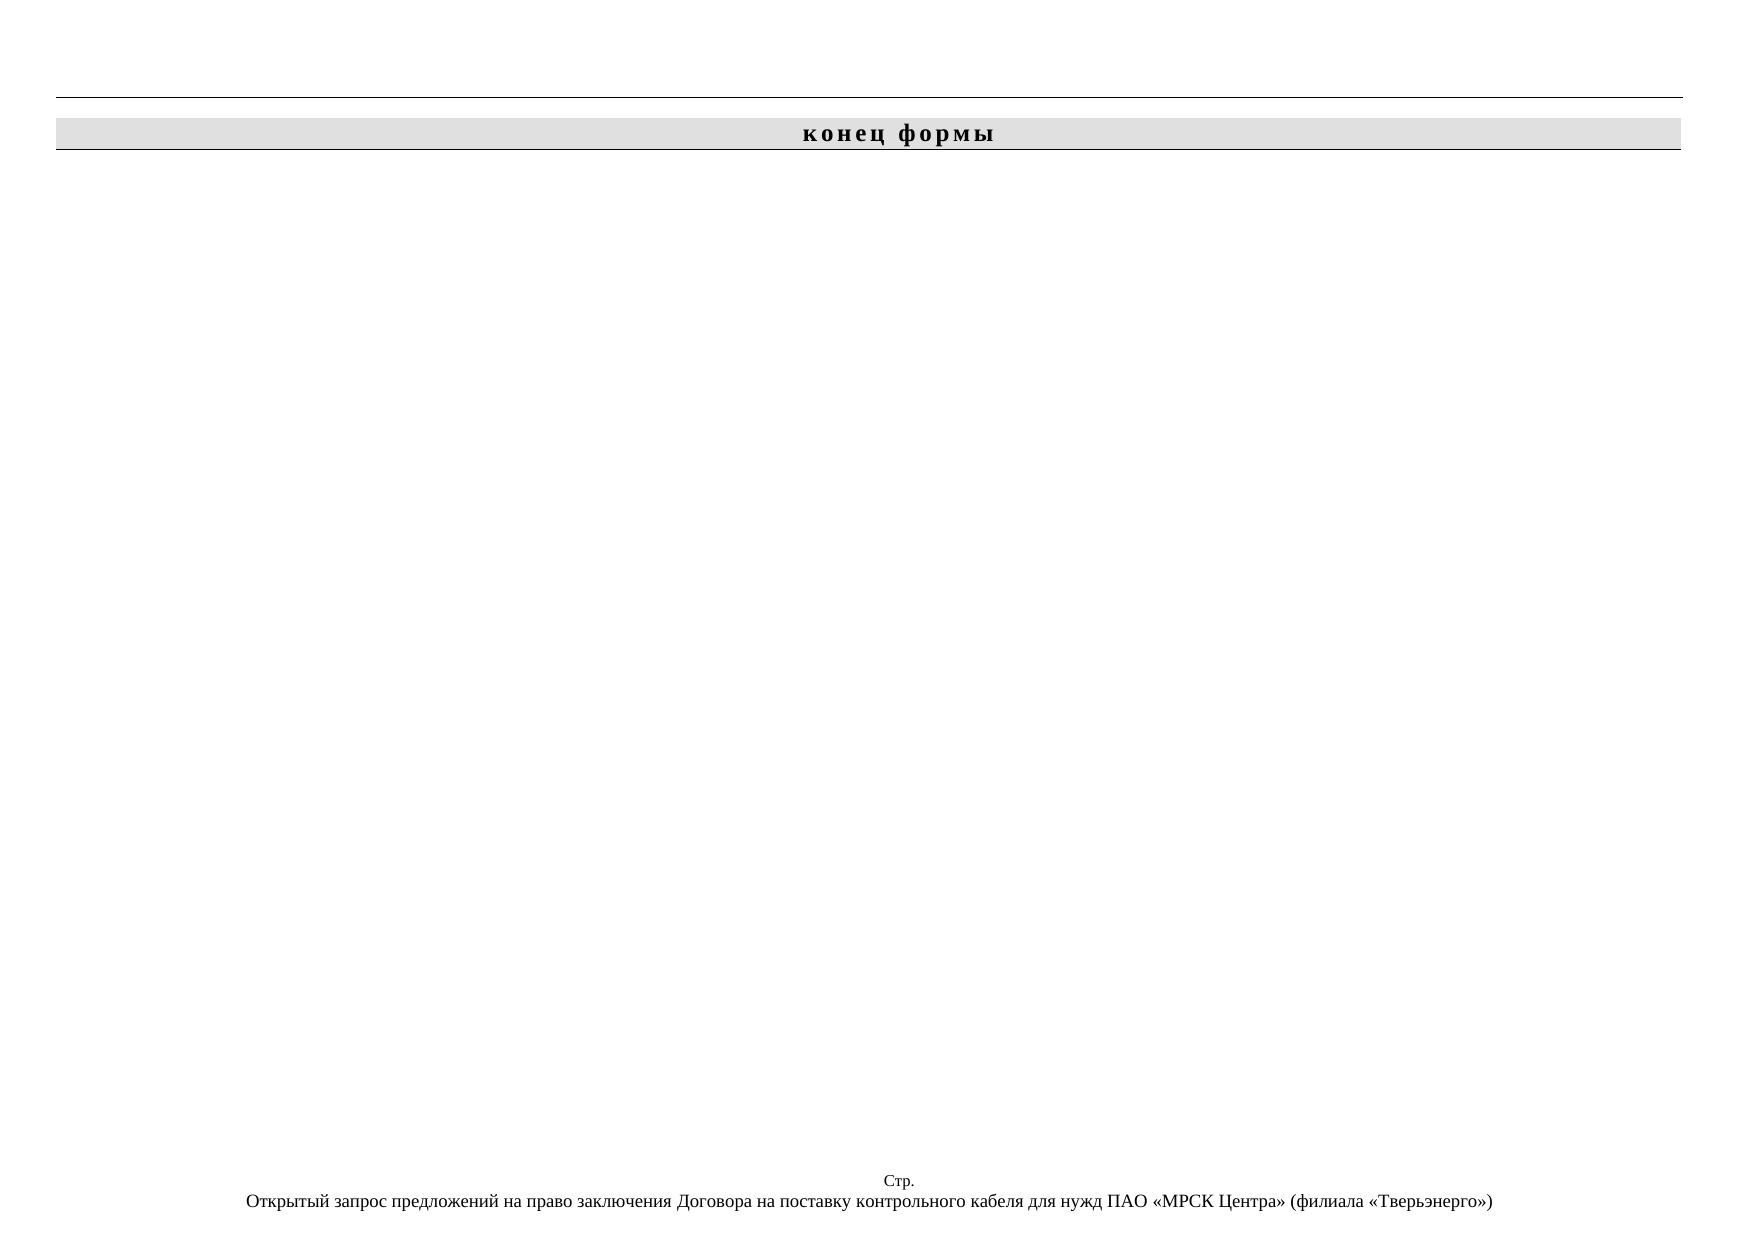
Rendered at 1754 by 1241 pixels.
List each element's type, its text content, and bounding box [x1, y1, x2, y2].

text конец формы [56, 118, 1681, 149]
